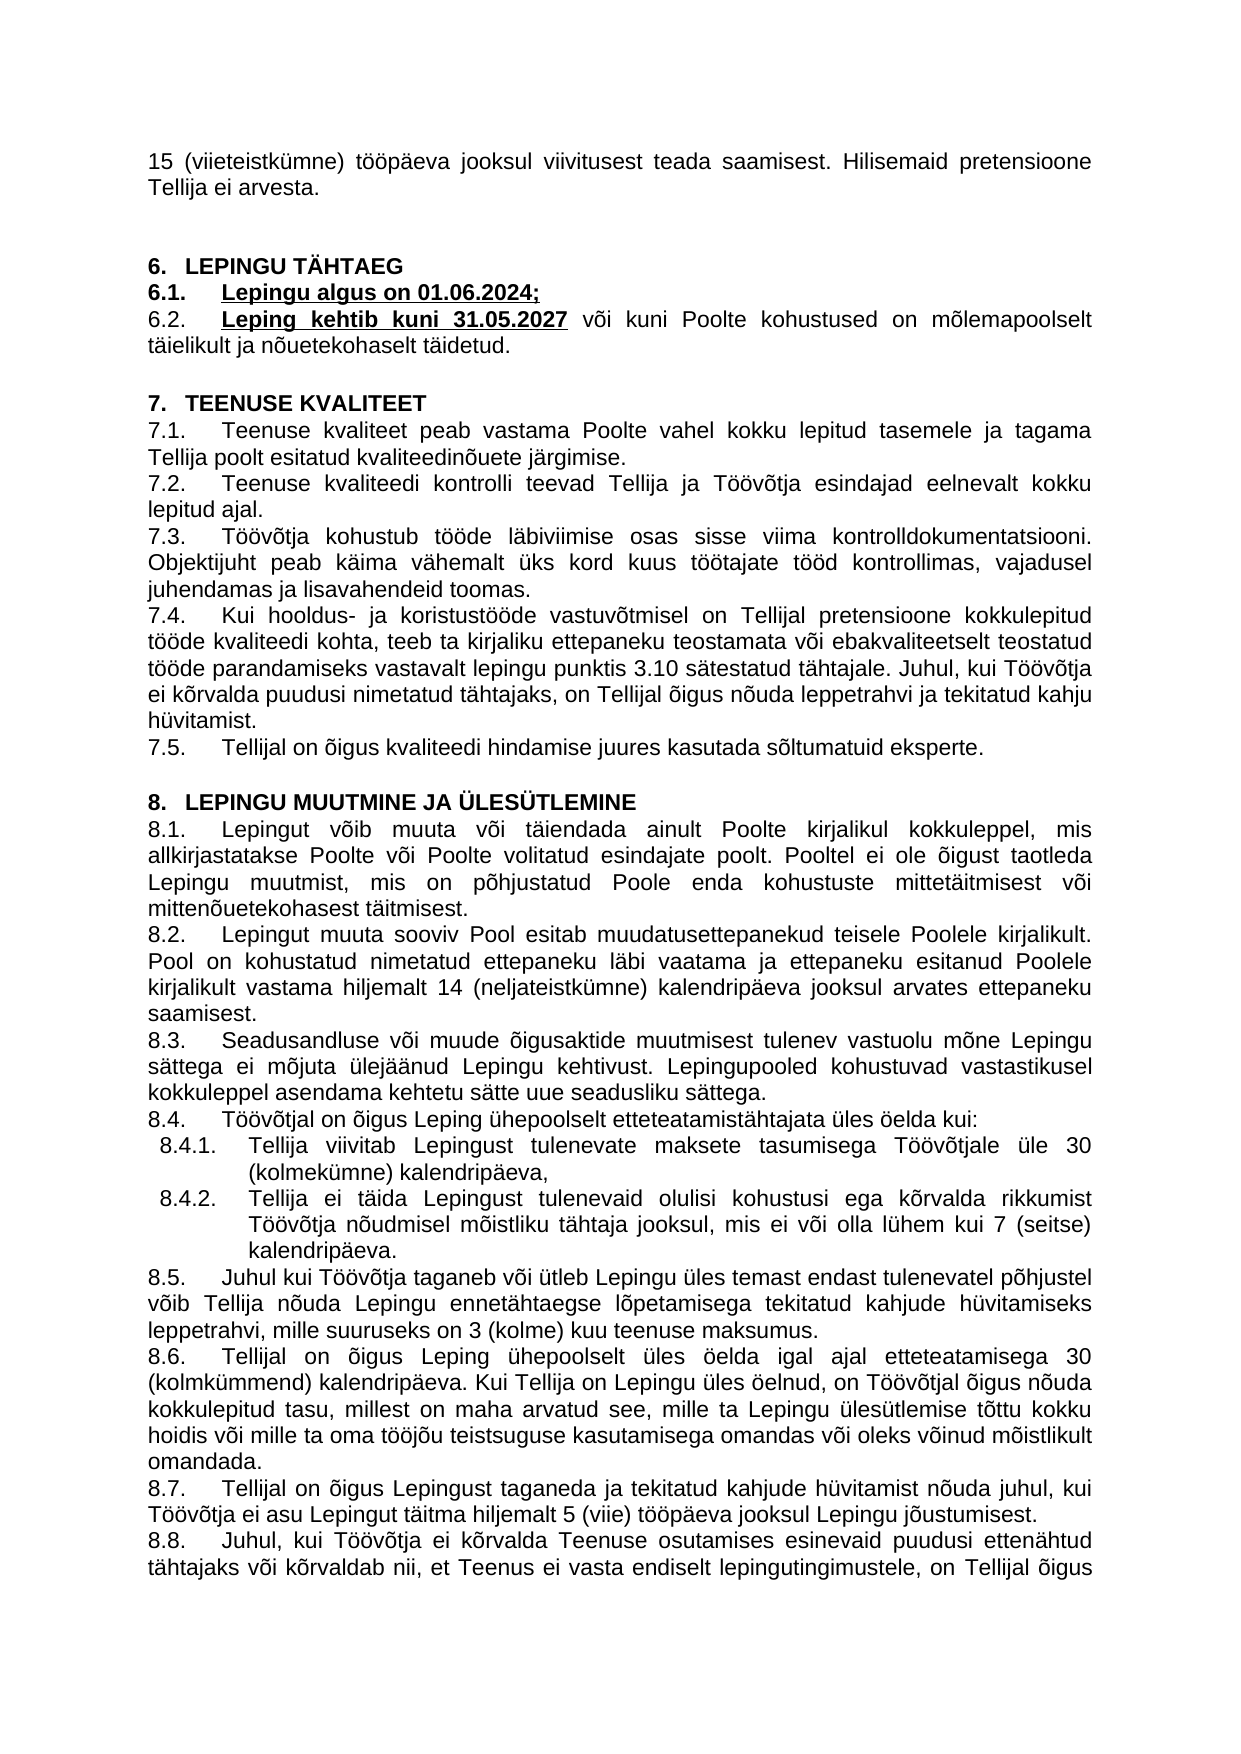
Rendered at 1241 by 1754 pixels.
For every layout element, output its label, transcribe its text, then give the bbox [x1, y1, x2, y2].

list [148, 1527, 1093, 1580]
list Tellija viivitab Lepingust tulenevate maksete tasumisega Töövõtjale üle 30 (kolmekümne) kalendripäeva, [159, 1132, 1093, 1185]
list Tellijal on õigus kvaliteedi hindamise juures kasutada sõltumatuid eksperte. [148, 734, 1093, 760]
list Teenuse kvaliteet peab vastama Poolte vahel kokku lepitud tasemele ja tagama Tellija poolt esitatud kvaliteedinõuete järgimise. [148, 417, 1093, 470]
list Tellijal on õigus Lepingust taganeda ja tekitatud kahjude hüvitamist nõuda juhul, kui Töövõtja ei asu Lepingut täitma hiljemalt 5 (viie) tööpäeva jooksul Lepingu jõustumisest. [148, 1475, 1093, 1527]
list Juhul kui Töövõtja taganeb või ütleb Lepingu üles temast endast tulenevatel põhjustel võib Tellija nõuda Lepingu ennetähtaegse lõpetamisega tekitatud kahjude hüvitamiseks leppetrahvi, mille suuruseks on 3 (kolme) kuu teenuse maksumus. [148, 1264, 1093, 1343]
list Tellijal on õigus Leping ühepoolselt üles öelda igal ajal etteteatamisega 30 (kolmkümmend) kalendripäeva. Kui Tellija on Lepingu üles öelnud, on Töövõtjal õigus nõuda kokkulepitud tasu, millest on maha arvatud see, mille ta Lepingu ülesütlemise tõttu kokku hoidis või mille ta oma tööjõu teistsuguse kasutamisega omandas või oleks võinud mõistlikult omandada. [148, 1343, 1093, 1475]
list Seadusandluse või muude õigusaktide muutmisest tulenev vastuolu mõne Lepingu sättega ei mõjuta ülejäänud Lepingu kehtivust. Lepingupooled kohustuvad vastastikusel kokkuleppel asendama kehtetu sätte uue seadusliku sättega. [148, 1027, 1093, 1106]
list LEPINGU MUUTMINE JA ÜLESÜTLEMINE [148, 786, 1093, 816]
list Lepingu algus on 01.06.2024; [148, 279, 1093, 306]
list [148, 148, 1093, 200]
list Töövõtja kohustub tööde läbiviimise osas sisse viima kontrolldokumentatsiooni. Objektijuht peab käima vähemalt üks kord kuus töötajate tööd kontrollimas, vajadusel juhendamas ja lisavahendeid toomas. [148, 523, 1093, 602]
list TEENUSE KVALITEET [148, 388, 1093, 417]
list LEPINGU TÄHTAEG [148, 253, 1093, 279]
list Töövõtjal on õigus Leping ühepoolselt etteteatamistähtajata üles öelda kui: [148, 1106, 1093, 1132]
list Tellija ei täida Lepingust tulenevaid olulisi kohustusi ega kõrvalda rikkumist Töövõtja nõudmisel mõistliku tähtaja jooksul, mis ei või olla lühem kui 7 (seitse) kalendripäeva. [159, 1185, 1093, 1264]
list Kui hooldus- ja koristustööde vastuvõtmisel on Tellijal pretensioone kokkulepitud tööde kvaliteedi kohta, teeb ta kirjaliku ettepaneku teostamata või ebakvaliteetselt teostatud tööde parandamiseks vastavalt lepingu punktis 3.10 sätestatud tähtajale. Juhul, kui Töövõtja ei kõrvalda puudusi nimetatud tähtajaks, on Tellijal õigus nõuda leppetrahvi ja tekitatud kahju hüvitamist. [148, 602, 1093, 734]
list Teenuse kvaliteedi kontrolli teevad Tellija ja Töövõtja esindajad eelnevalt kokku lepitud ajal. [148, 470, 1093, 523]
list Lepingut võib muuta või täiendada ainult Poolte kirjalikul kokkuleppel, mis allkirjastatakse Poolte või Poolte volitatud esindajate poolt. Pooltel ei ole õigust taotleda Lepingu muutmist, mis on põhjustatud Poole enda kohustuste mittetäitmisest või mittenõuetekohasest täitmisest. [148, 816, 1093, 921]
list Leping kehtib kuni 31.05.2027 või kuni Poolte kohustused on mõlemapoolselt täielikult ja nõuetekohaselt täidetud. [148, 306, 1093, 358]
list Lepingut muuta sooviv Pool esitab muudatusettepanekud teisele Poolele kirjalikult. Pool on kohustatud nimetatud ettepaneku läbi vaatama ja ettepaneku esitanud Poolele kirjalikult vastama hiljemalt 14 (neljateistkümne) kalendripäeva jooksul arvates ettepaneku saamisest. [148, 921, 1093, 1027]
